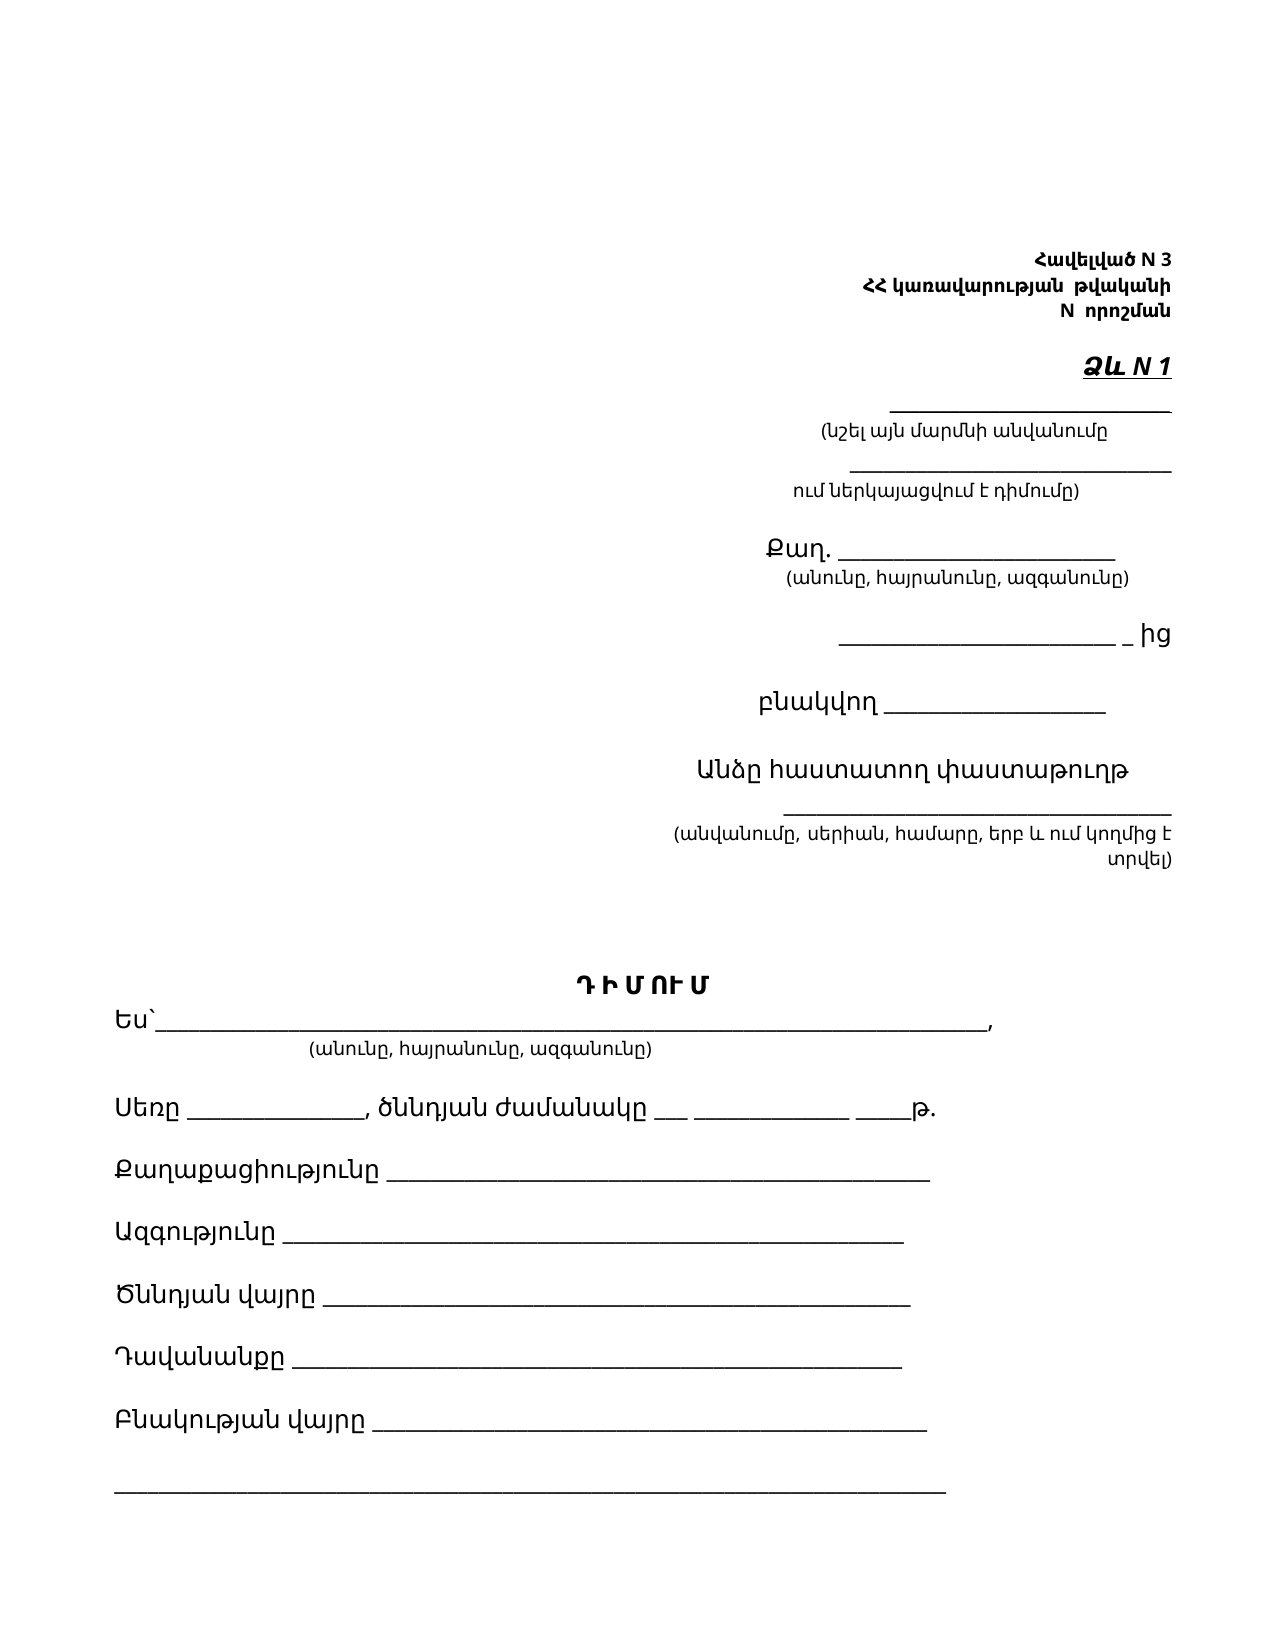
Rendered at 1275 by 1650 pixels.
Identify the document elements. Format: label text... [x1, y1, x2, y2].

text Ծննդյան վայրը _____________________________________________________ [75, 1276, 1171, 1311]
text Քաղաքացիությունը _________________________________________________ [75, 1152, 1171, 1186]
text Քաղ. _________________________ [75, 530, 1171, 564]
text Ձև N 1 [75, 349, 1171, 383]
text ____________________________ [75, 383, 1171, 417]
text (անվանումը, սերիան, համարը, երբ և ում կողմից է տրվել) [75, 820, 1171, 871]
text (անունը, հայրանունը, ազգանունը) [75, 564, 1171, 590]
text (անունը, հայրանունը, ազգանունը) [75, 1035, 1171, 1061]
text ___________________________________ [75, 786, 1171, 820]
text N որոշման [75, 298, 1171, 323]
text Դ Ի Մ ՈՒ Մ [75, 967, 1171, 1001]
text Ազգությունը ________________________________________________________ [75, 1214, 1171, 1248]
text Սեռը ________________, ծննդյան ժամանակը ___ ______________ _____թ. [75, 1089, 1171, 1123]
text Անձը հաստատող փաստաթուղթ [75, 752, 1171, 786]
text բնակվող ____________________ [75, 683, 1171, 718]
text Դավանանքը _______________________________________________________ [75, 1339, 1171, 1373]
text ում ներկայացվում է դիմումը) [75, 476, 1171, 505]
text Բնակության վայրը __________________________________________________ [75, 1401, 1171, 1435]
text _________________________ _ ից [75, 615, 1171, 649]
text ___________________________________________________________________________ [75, 1464, 1171, 1498]
text Հավելված N 3 ՀՀ կառավարության թվականի [75, 247, 1171, 298]
text Ես`___________________________________________________________________________, [75, 1001, 1171, 1035]
text _____________________________ [75, 442, 1171, 476]
text (նշել այն մարմնի անվանումը [75, 417, 1171, 442]
